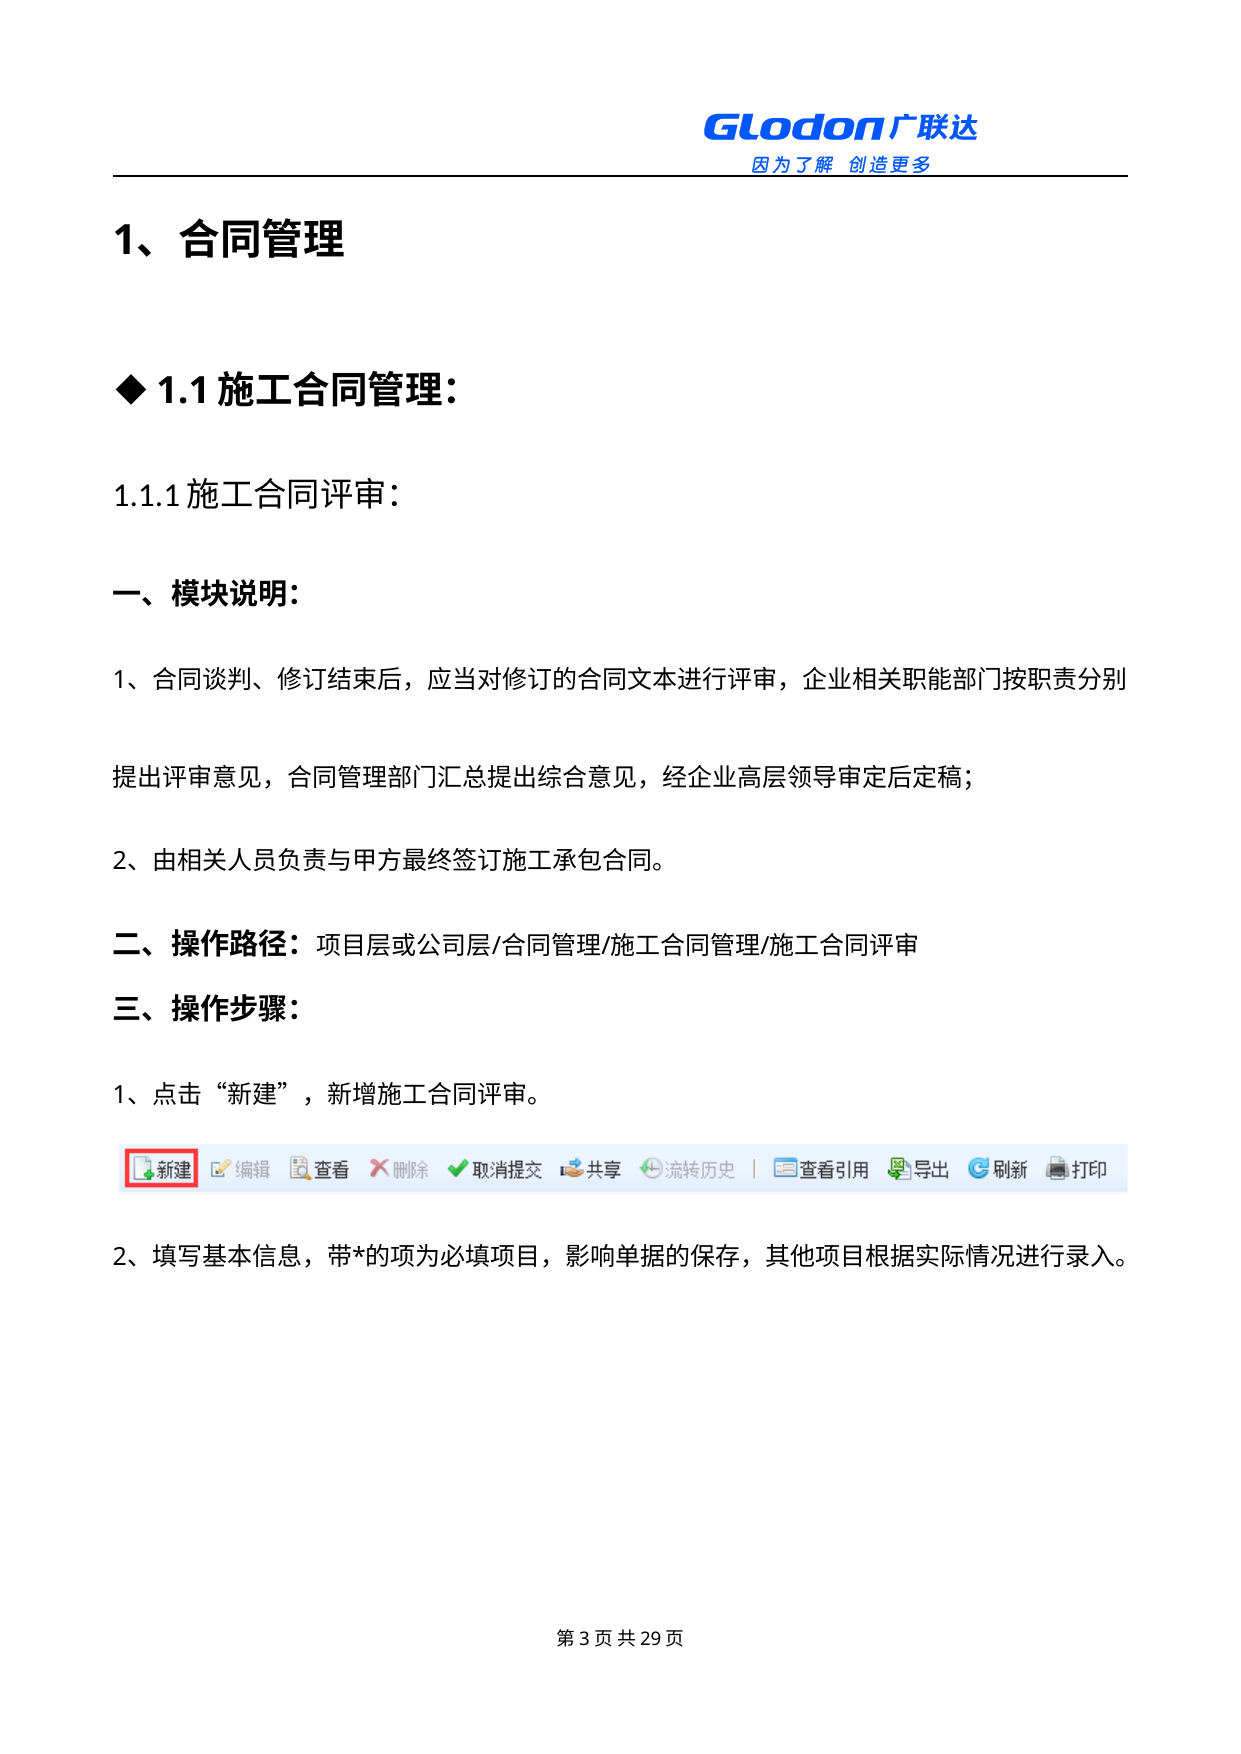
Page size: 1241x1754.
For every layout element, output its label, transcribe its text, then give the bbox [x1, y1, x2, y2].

text 2、填写基本信息，带*的项为必填项目，影响单据的保存，其他项目根据实际情况进行录入。 [112, 1222, 1128, 1287]
subtitle 1.1施工合同管理： [112, 354, 1128, 419]
text 二、操作路径：项目层或公司层/合同管理/施工合同管理/施工合同评审 [112, 909, 1128, 974]
picture [112, 1143, 1128, 1195]
text 1、点击“新建”，新增施工合同评审。 [112, 1060, 1128, 1125]
text 一、模块说明： [112, 559, 1128, 624]
text 2、由相关人员负责与甲方最终签订施工承包合同。 [112, 826, 1128, 891]
subtitle 1.1.1施工合同评审： [112, 459, 1128, 524]
text 1、合同谈判、修订结束后，应当对修订的合同文本进行评审，企业相关职能部门按职责分别提出评审意见，合同管理部门汇总提出综合意见，经企业高层领导审定后定稿； [112, 645, 1128, 808]
subtitle 1、合同管理 [112, 204, 1128, 269]
text 三、操作步骤： [112, 974, 1128, 1039]
